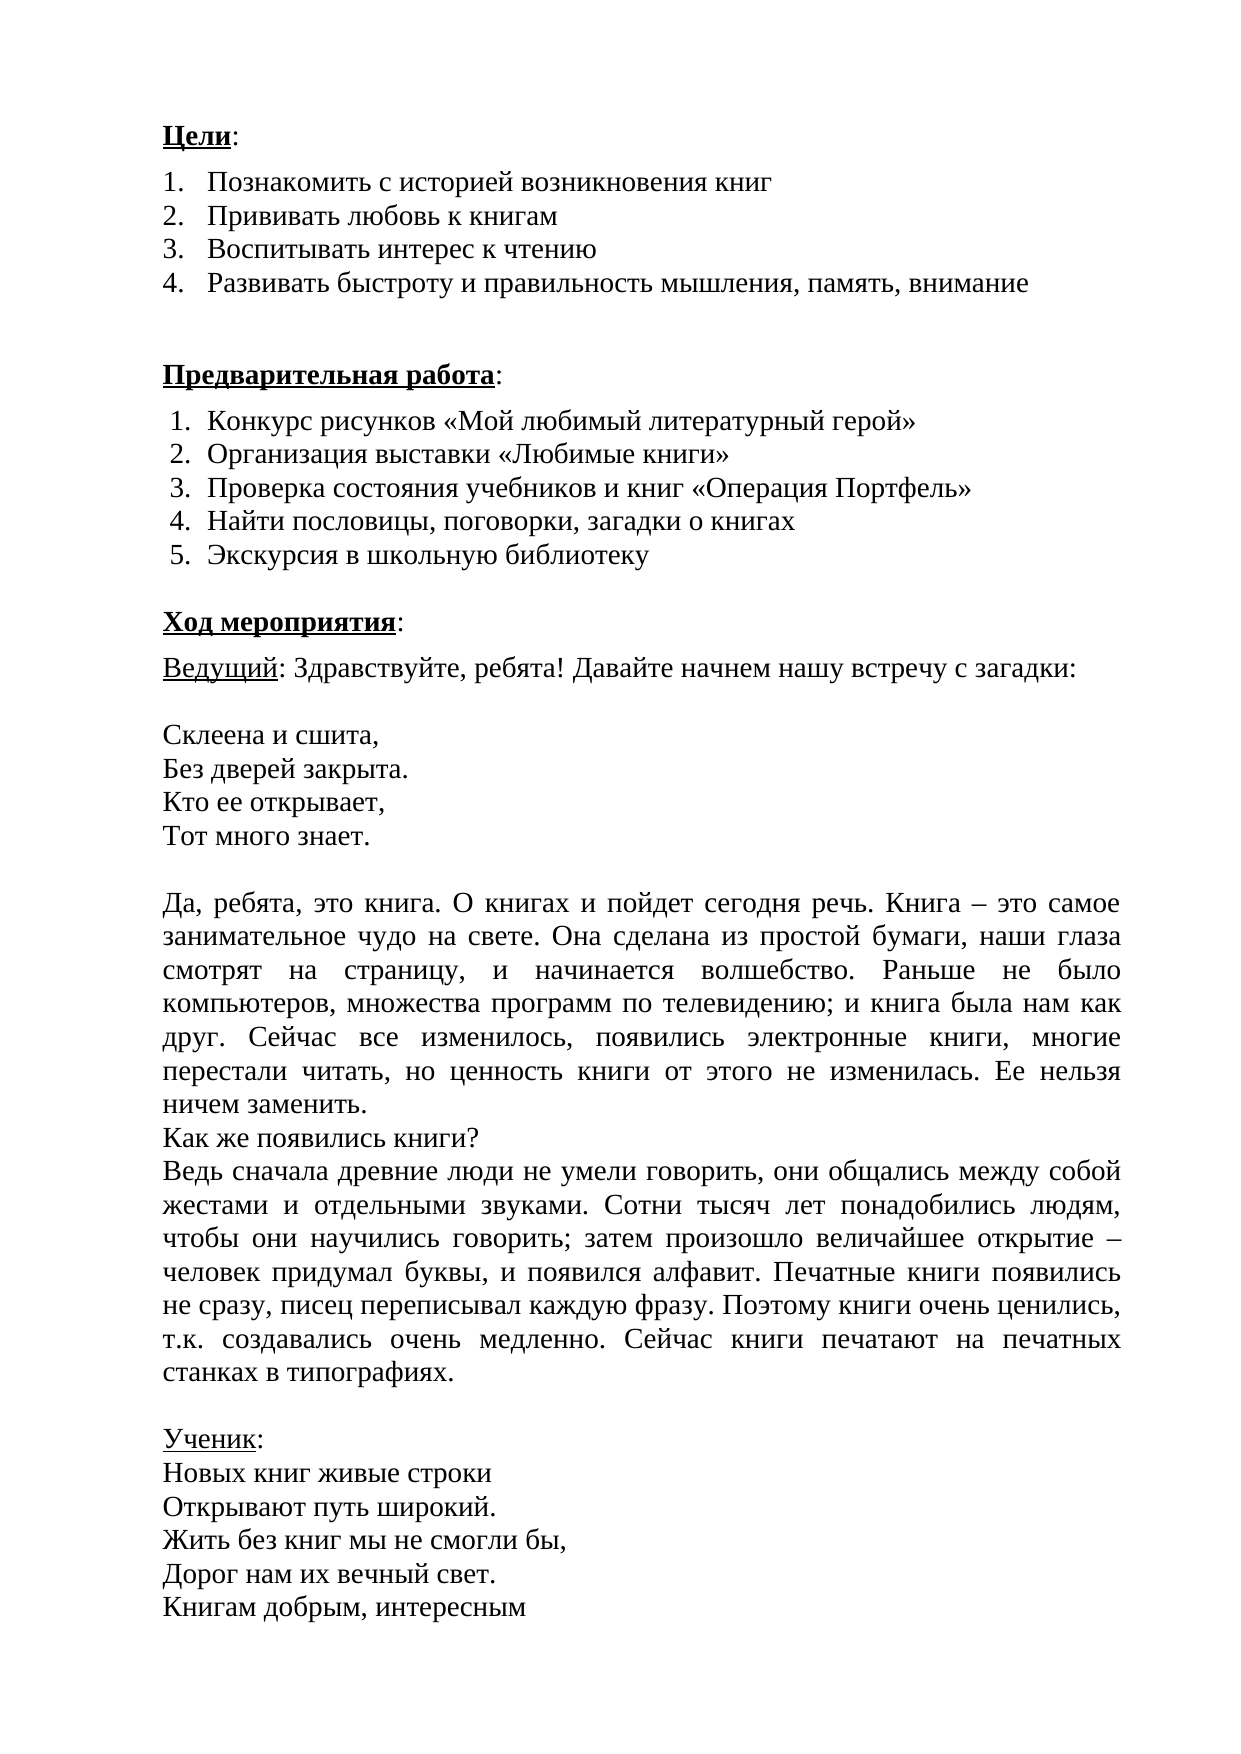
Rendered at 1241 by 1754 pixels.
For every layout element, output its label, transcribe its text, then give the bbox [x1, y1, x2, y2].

text Жить без книг мы не смогли бы, [162, 1522, 1122, 1556]
text Без дверей закрыта. [162, 751, 1122, 784]
text Склеена и сшита, [162, 717, 1122, 751]
text Новых книг живые строки [162, 1455, 1122, 1489]
text Ведущий: Здравствуйте, ребята! Давайте начнем нашу встречу с загадки: [162, 650, 1122, 684]
list Организация выставки «Любимые книги» [169, 436, 1122, 470]
text Тот много знает. [162, 818, 1122, 851]
text Книгам добрым, интересным [162, 1589, 1122, 1623]
list Прививать любовь к книгам [162, 198, 1122, 231]
text Ученик: [162, 1422, 1122, 1455]
list Ход мероприятия: [162, 604, 1122, 638]
list Познакомить с историей возникновения книг [162, 164, 1122, 198]
list Найти пословицы, поговорки, загадки о книгах [169, 503, 1122, 537]
list Конкурс рисунков «Мой любимый литературный герой» [169, 403, 1122, 436]
list Развивать быстроту и правильность мышления, память, внимание [162, 265, 1122, 298]
text Как же появились книги? [162, 1120, 1122, 1153]
text Дорог нам их вечный свет. [162, 1556, 1122, 1589]
list Проверка состояния учебников и книг «Операция Портфель» [169, 470, 1122, 503]
text Предварительная работа: [162, 357, 1122, 390]
text Цели: [162, 118, 1122, 152]
text Ведь сначала древние люди не умели говорить, они общались между собой жестами и отдельными звуками. Сотни тысяч лет понадобились людям, чтобы они научились говорить; затем произошло величайшее открытие – человек придумал буквы, и появился алфавит. Печатные книги появились не сразу, писец переписывал каждую фразу. Поэтому книги очень ценились, т.к. создавались очень медленно. Сейчас книги печатают на печатных станках в типографиях. [162, 1153, 1122, 1388]
list Воспитывать интерес к чтению [162, 231, 1122, 265]
text Кто ее открывает, [162, 784, 1122, 818]
text Да, ребята, это книга. О книгах и пойдет сегодня речь. Книга – это самое занимательное чудо на свете. Она сделана из простой бумаги, наши глаза смотрят на страницу, и начинается волшебство. Раньше не было компьютеров, множества программ по телевидению; и книга была нам как друг. Сейчас все изменилось, появились электронные книги, многие перестали читать, но ценность книги от этого не изменилась. Ее нельзя ничем заменить. [162, 885, 1122, 1120]
text Открывают путь широкий. [162, 1489, 1122, 1522]
list Экскурсия в школьную библиотеку [169, 537, 1122, 571]
